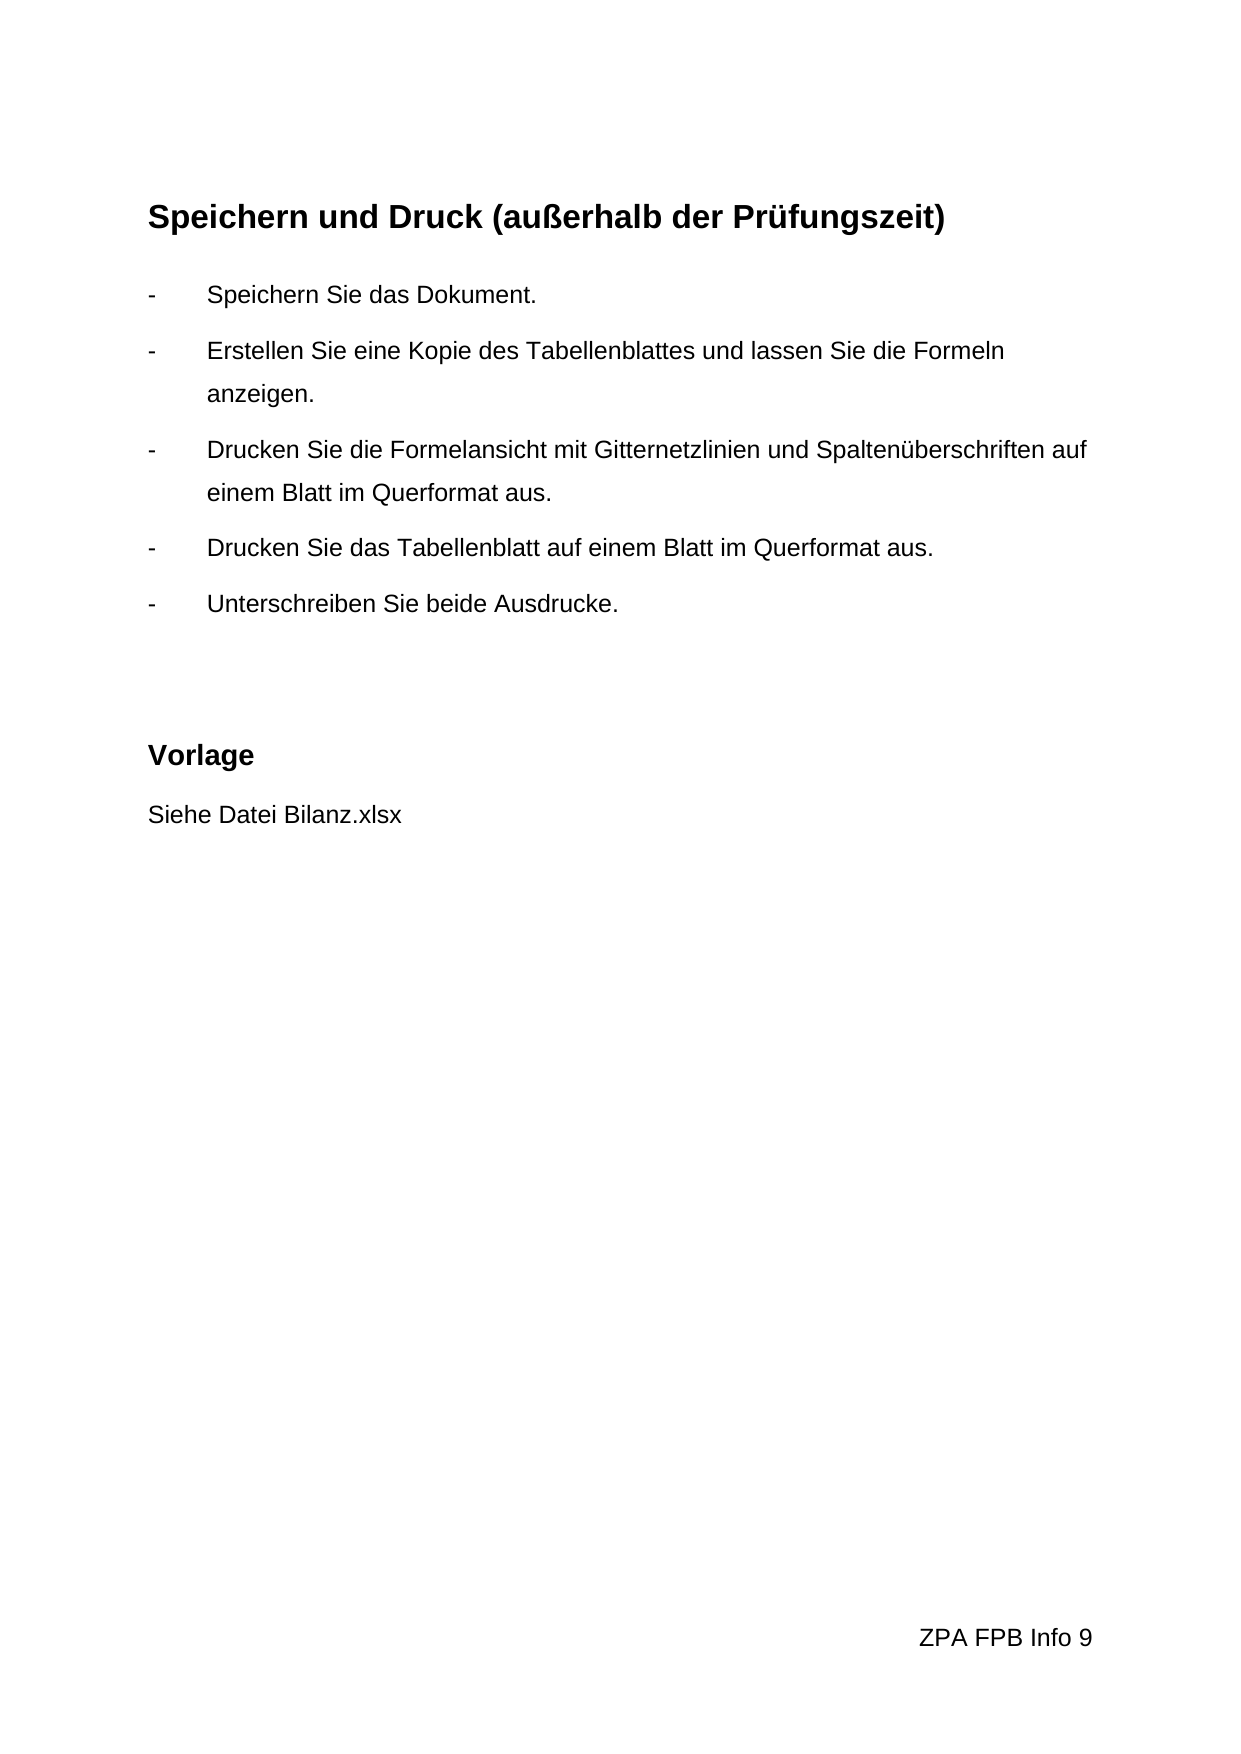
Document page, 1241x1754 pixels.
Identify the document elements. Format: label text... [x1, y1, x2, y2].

list - Drucken Sie die Formelansicht mit Gitternetzlinien und Spaltenüberschriften auf einem Blatt im Querformat aus. [148, 434, 1093, 506]
list - Speichern Sie das Dokument. [148, 280, 1093, 309]
list - Unterschreiben Sie beide Ausdrucke. [148, 589, 1093, 618]
subtitle Vorlage [148, 738, 1093, 771]
subtitle Speichern und Druck (außerhalb der Prüfungszeit) [148, 198, 1093, 236]
list - Drucken Sie das Tabellenblatt auf einem Blatt im Querformat aus. [148, 533, 1093, 562]
text Siehe Datei Bilanz.xlsx [148, 801, 1093, 829]
list - Erstellen Sie eine Kopie des Tabellenblattes und lassen Sie die Formeln anzeigen. [148, 336, 1093, 408]
